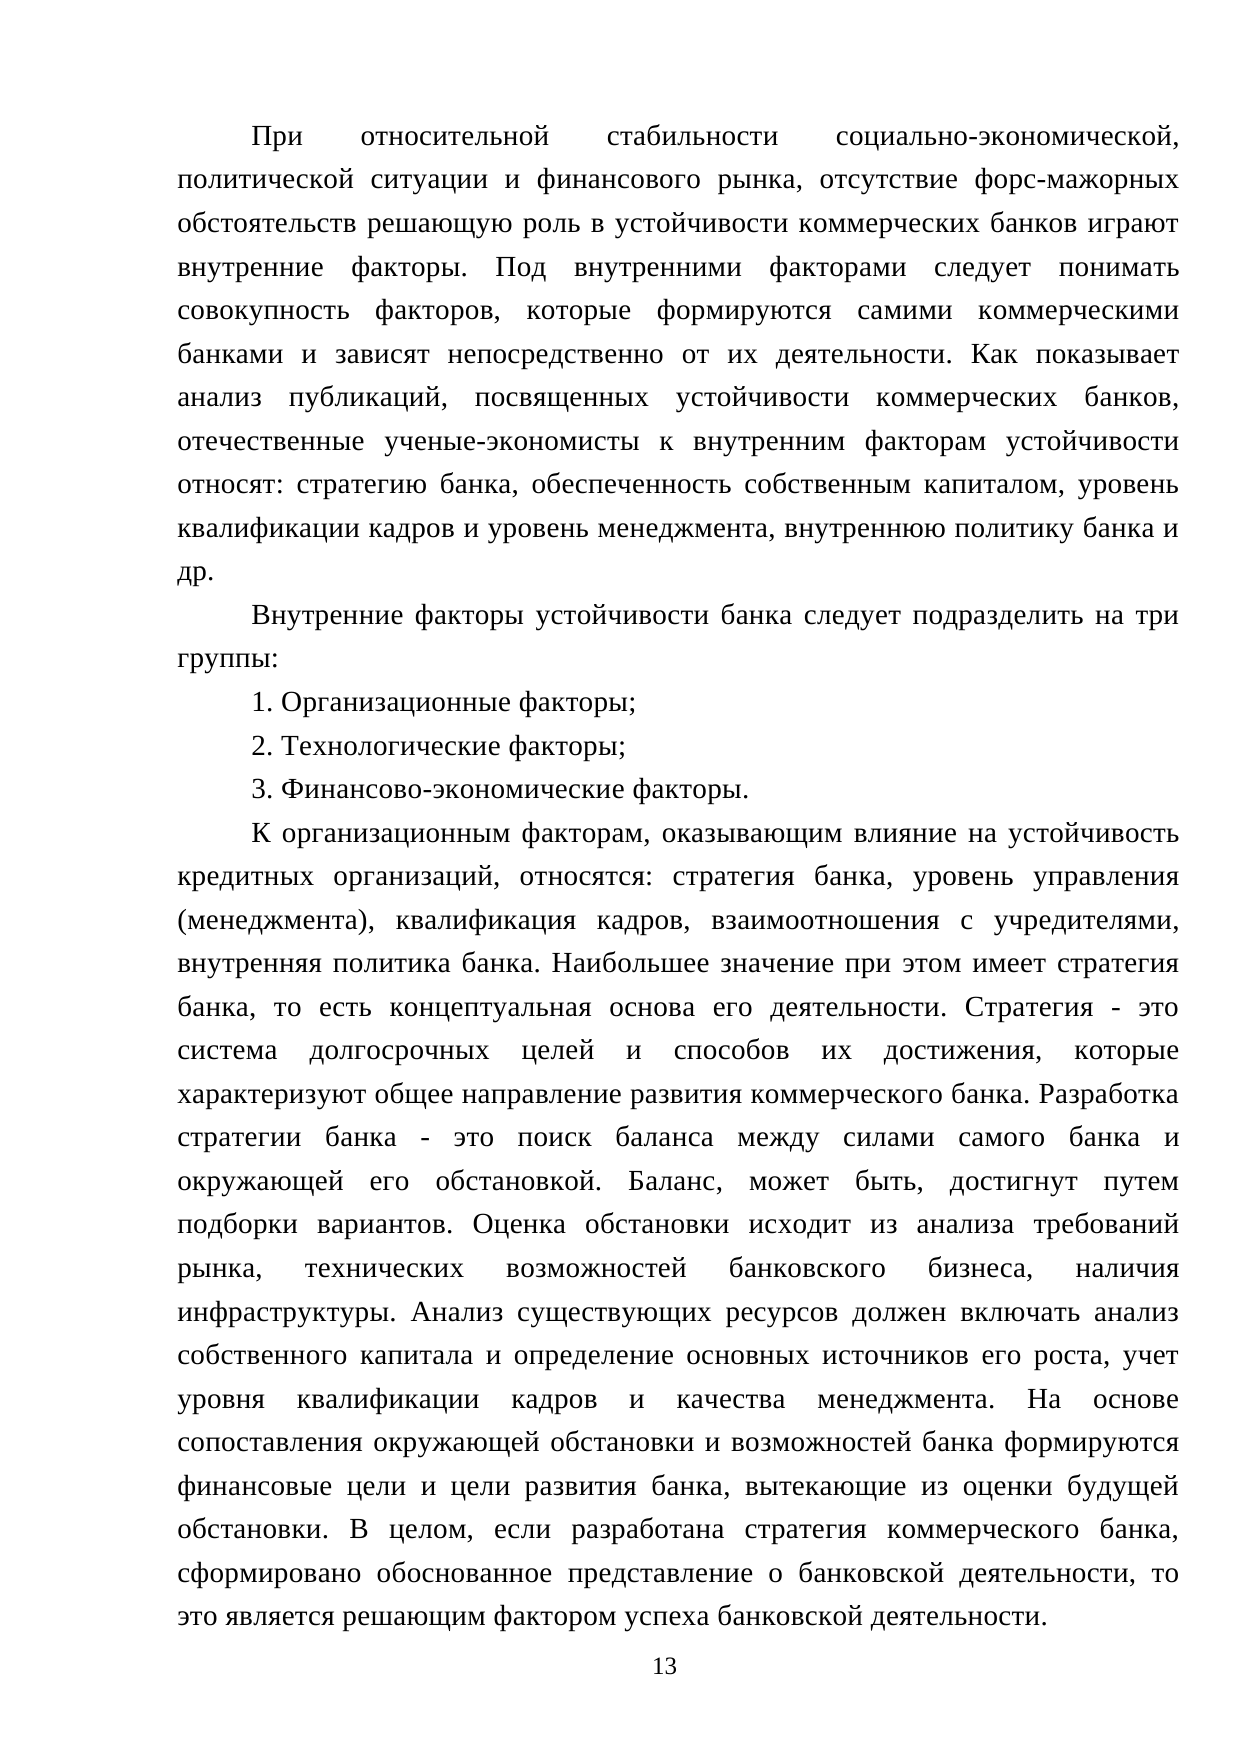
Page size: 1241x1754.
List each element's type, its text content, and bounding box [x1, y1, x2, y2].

text 1. Организационные факторы; [177, 684, 1181, 718]
text Внутренние факторы устойчивости банка следует подразделить на три группы: [177, 597, 1181, 674]
text К организационным факторам, оказывающим влияние на устойчивость кредитных организаций, относятся: стратегия банка, уровень управления (менеджмента), квалификация кадров, взаимоотношения с учредителями, внутренняя политика банка. Наибольшее значение при этом имеет стратегия банка, то есть концептуальная основа его деятельности. Стратегия - это система долгосрочных целей и способов их достижения, которые характеризуют общее направление развития коммерческого банка. Разработка стратегии банка - это поиск баланса между силами самого банка и окружающей его обстановкой. Баланс, может быть, достигнут путем подборки вариантов. Оценка обстановки исходит из анализа требований рынка, технических возможностей банковского бизнеса, наличия инфраструктуры. Анализ существующих ресурсов должен включать анализ собственного капитала и определение основных источников его роста, учет уровня квалификации кадров и качества менеджмента. На основе сопоставления окружающей обстановки и возможностей банка формируются финансовые цели и цели развития банка, вытекающие из оценки будущей обстановки. В целом, если разработана стратегия коммерческого банка, сформировано обоснованное представление о банковской деятельности, то это является решающим фактором успеха банковской деятельности. [177, 815, 1181, 1632]
text 3. Финансово-экономические факторы. [177, 771, 1181, 805]
text При относительной стабильности социально-экономической, политической ситуации и финансового рынка, отсутствие форс-мажорных обстоятельств решающую роль в устойчивости коммерческих банков играют внутренние факторы. Под внутренними факторами следует понимать совокупность факторов, которые формируются самими коммерческими банками и зависят непосредственно от их деятельности. Как показывает анализ публикаций, посвященных устойчивости коммерческих банков, отечественные ученые-экономисты к внутренним факторам устойчивости относят: стратегию банка, обеспеченность собственным капиталом, уровень квалификации кадров и уровень менеджмента, внутреннюю политику банка и др. [177, 118, 1181, 587]
text 2. Технологические факторы; [177, 728, 1181, 761]
